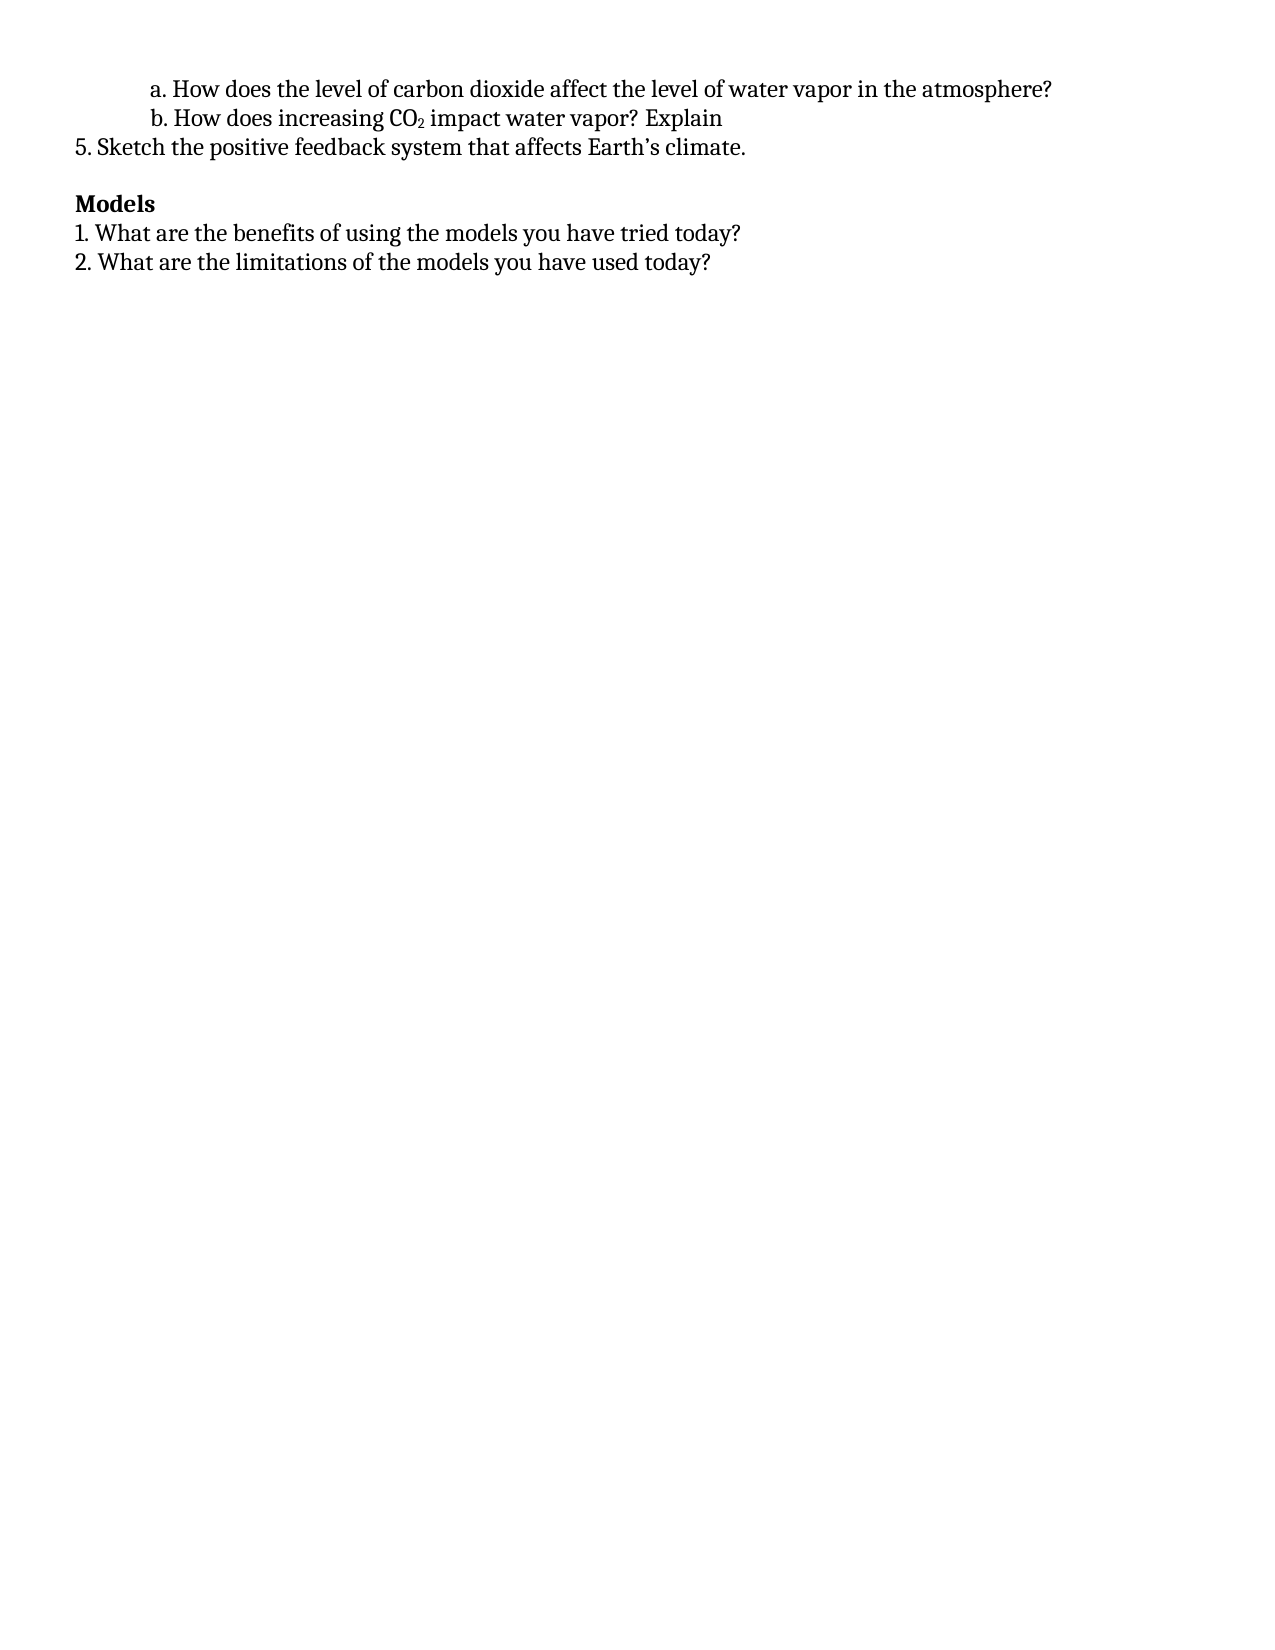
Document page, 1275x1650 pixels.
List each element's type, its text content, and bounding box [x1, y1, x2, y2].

text 2. What are the limitations of the models you have used today? [75, 247, 1200, 276]
text Models [75, 190, 1200, 219]
text b. How does increasing CO2 impact water vapor? Explain [75, 104, 1200, 132]
text a. How does the level of carbon dioxide affect the level of water vapor in the atmosphere? [75, 75, 1200, 104]
text 5. Sketch the positive feedback system that affects Earth’s climate. [75, 132, 1200, 161]
text 1. What are the benefits of using the models you have tried today? [75, 219, 1200, 247]
